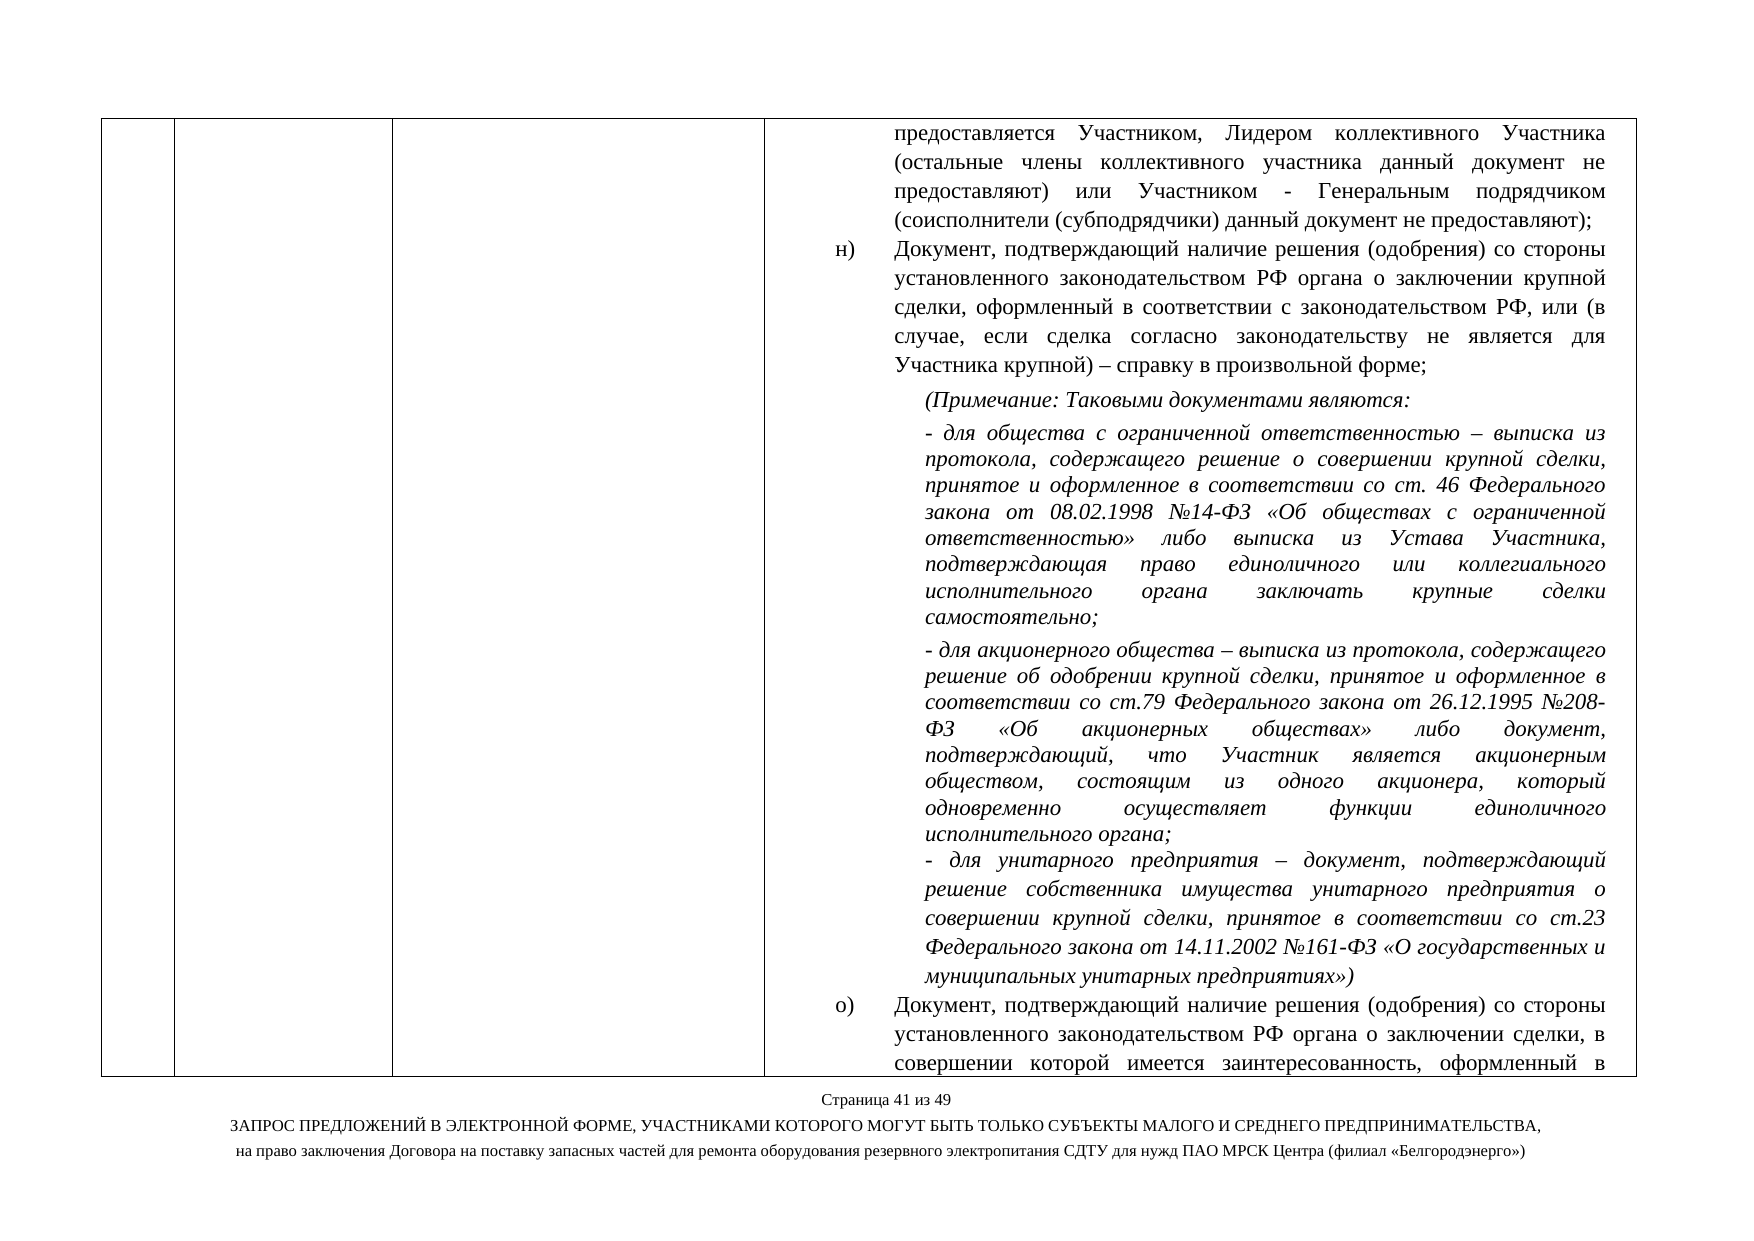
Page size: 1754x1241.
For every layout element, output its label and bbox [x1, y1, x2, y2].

table_cell [765, 119, 1636, 1076]
table_cell [175, 119, 392, 1076]
table_cell [393, 119, 764, 1076]
table_cell [102, 119, 174, 1076]
